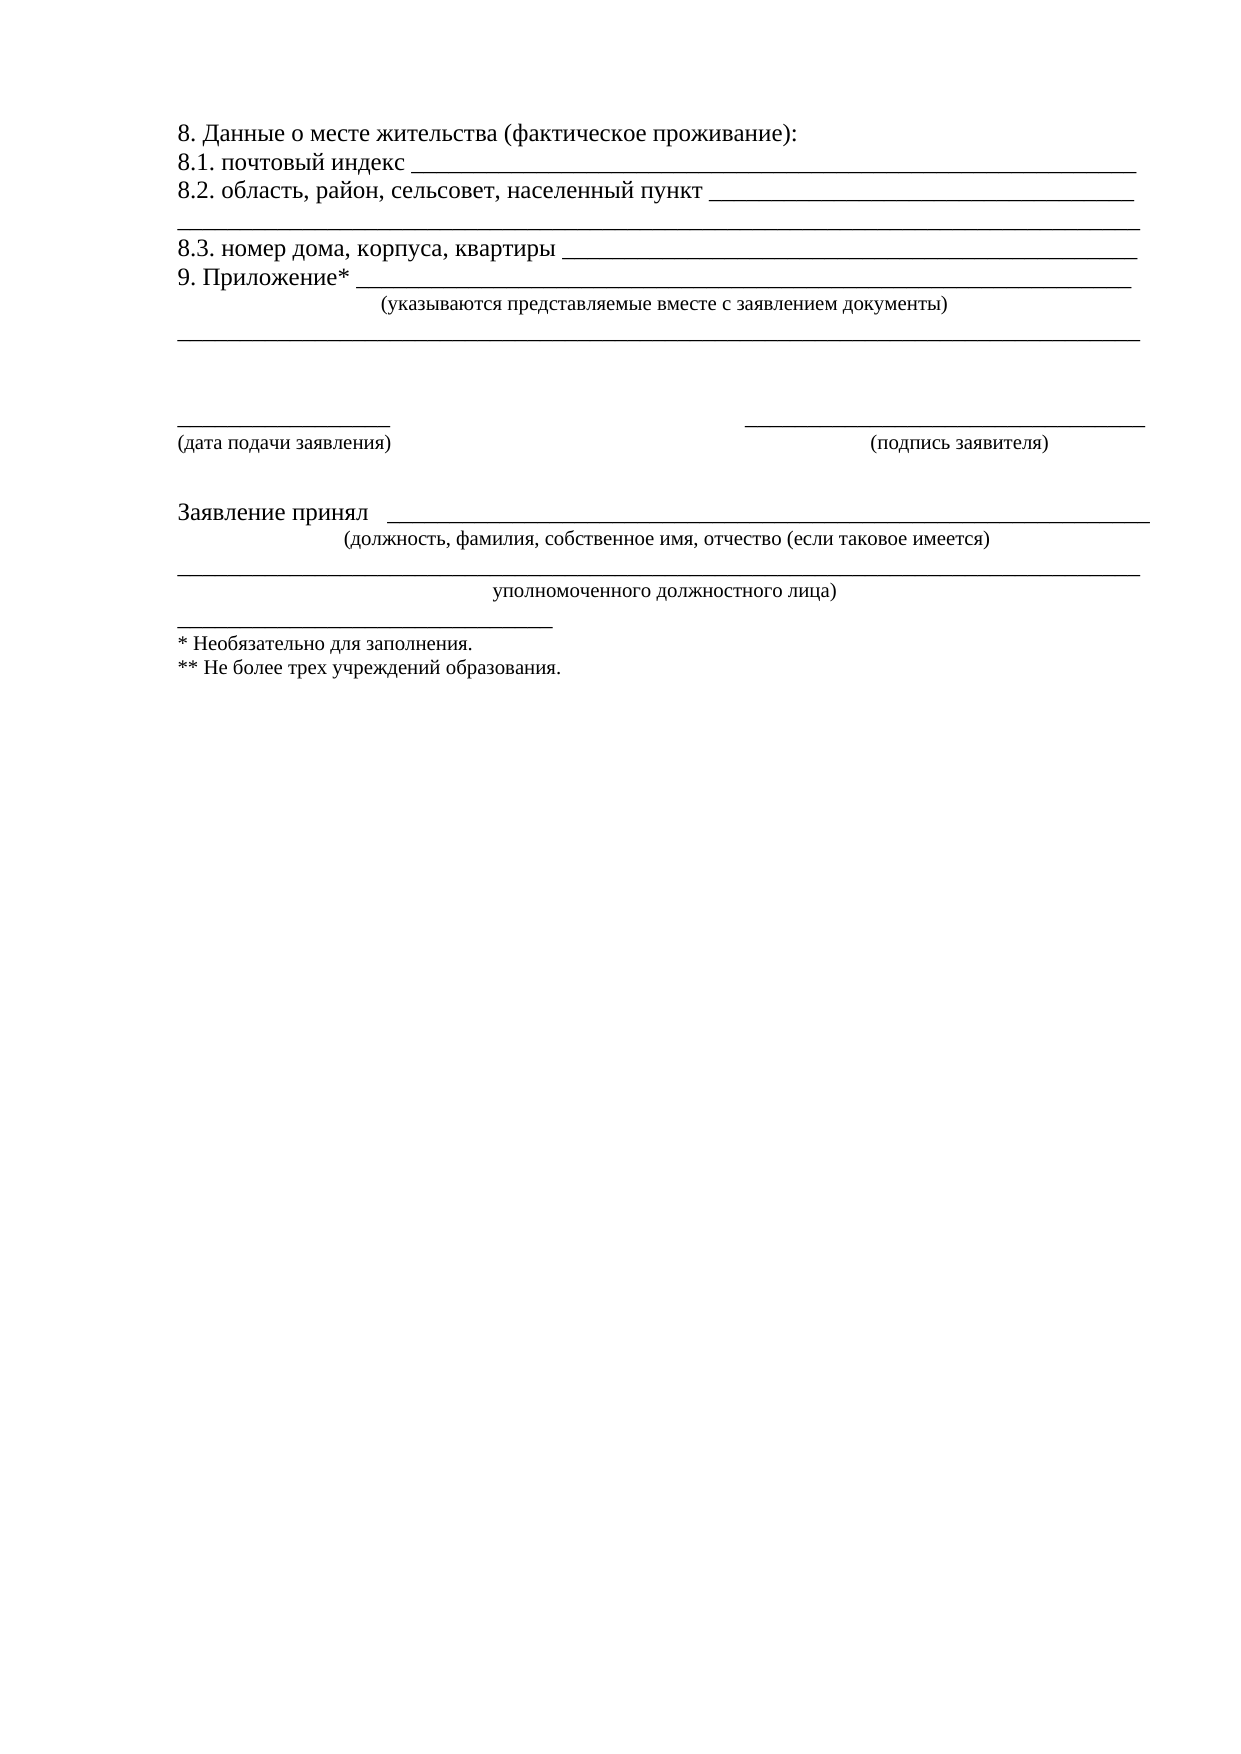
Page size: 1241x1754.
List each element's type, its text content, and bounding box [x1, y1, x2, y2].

text ** Не более трех учреждений образования. [177, 655, 1152, 679]
text ______________________________ [177, 602, 1152, 631]
text Заявление принял _____________________________________________________________ [177, 497, 1152, 526]
text _____________________________________________________________________________ [177, 550, 1152, 578]
text 8.2. область, район, сельсовет, населенный пункт __________________________________ [177, 176, 1152, 204]
text _____________________________________________________________________________ [177, 315, 1152, 343]
text 8.3. номер дома, корпуса, квартиры ______________________________________________ [177, 233, 1152, 262]
text _____________________________________________________________________________ [177, 204, 1152, 233]
text 8. Данные о месте жительства (фактическое проживание): [177, 118, 1152, 147]
text (должность, фамилия, собственное имя, отчество (если таковое имеется) [177, 526, 1152, 550]
text 9. Приложение* ______________________________________________________________ [177, 262, 1152, 291]
text (дата подачи заявления) (подпись заявителя) [177, 430, 1152, 454]
text 8.1. почтовый индекс __________________________________________________________ [177, 147, 1152, 176]
text _________________ ________________________________ [177, 401, 1152, 430]
text уполномоченного должностного лица) [177, 578, 1152, 602]
text * Необязательно для заполнения. [177, 631, 1152, 655]
text (указываются представляемые вместе с заявлением документы) [177, 291, 1152, 315]
